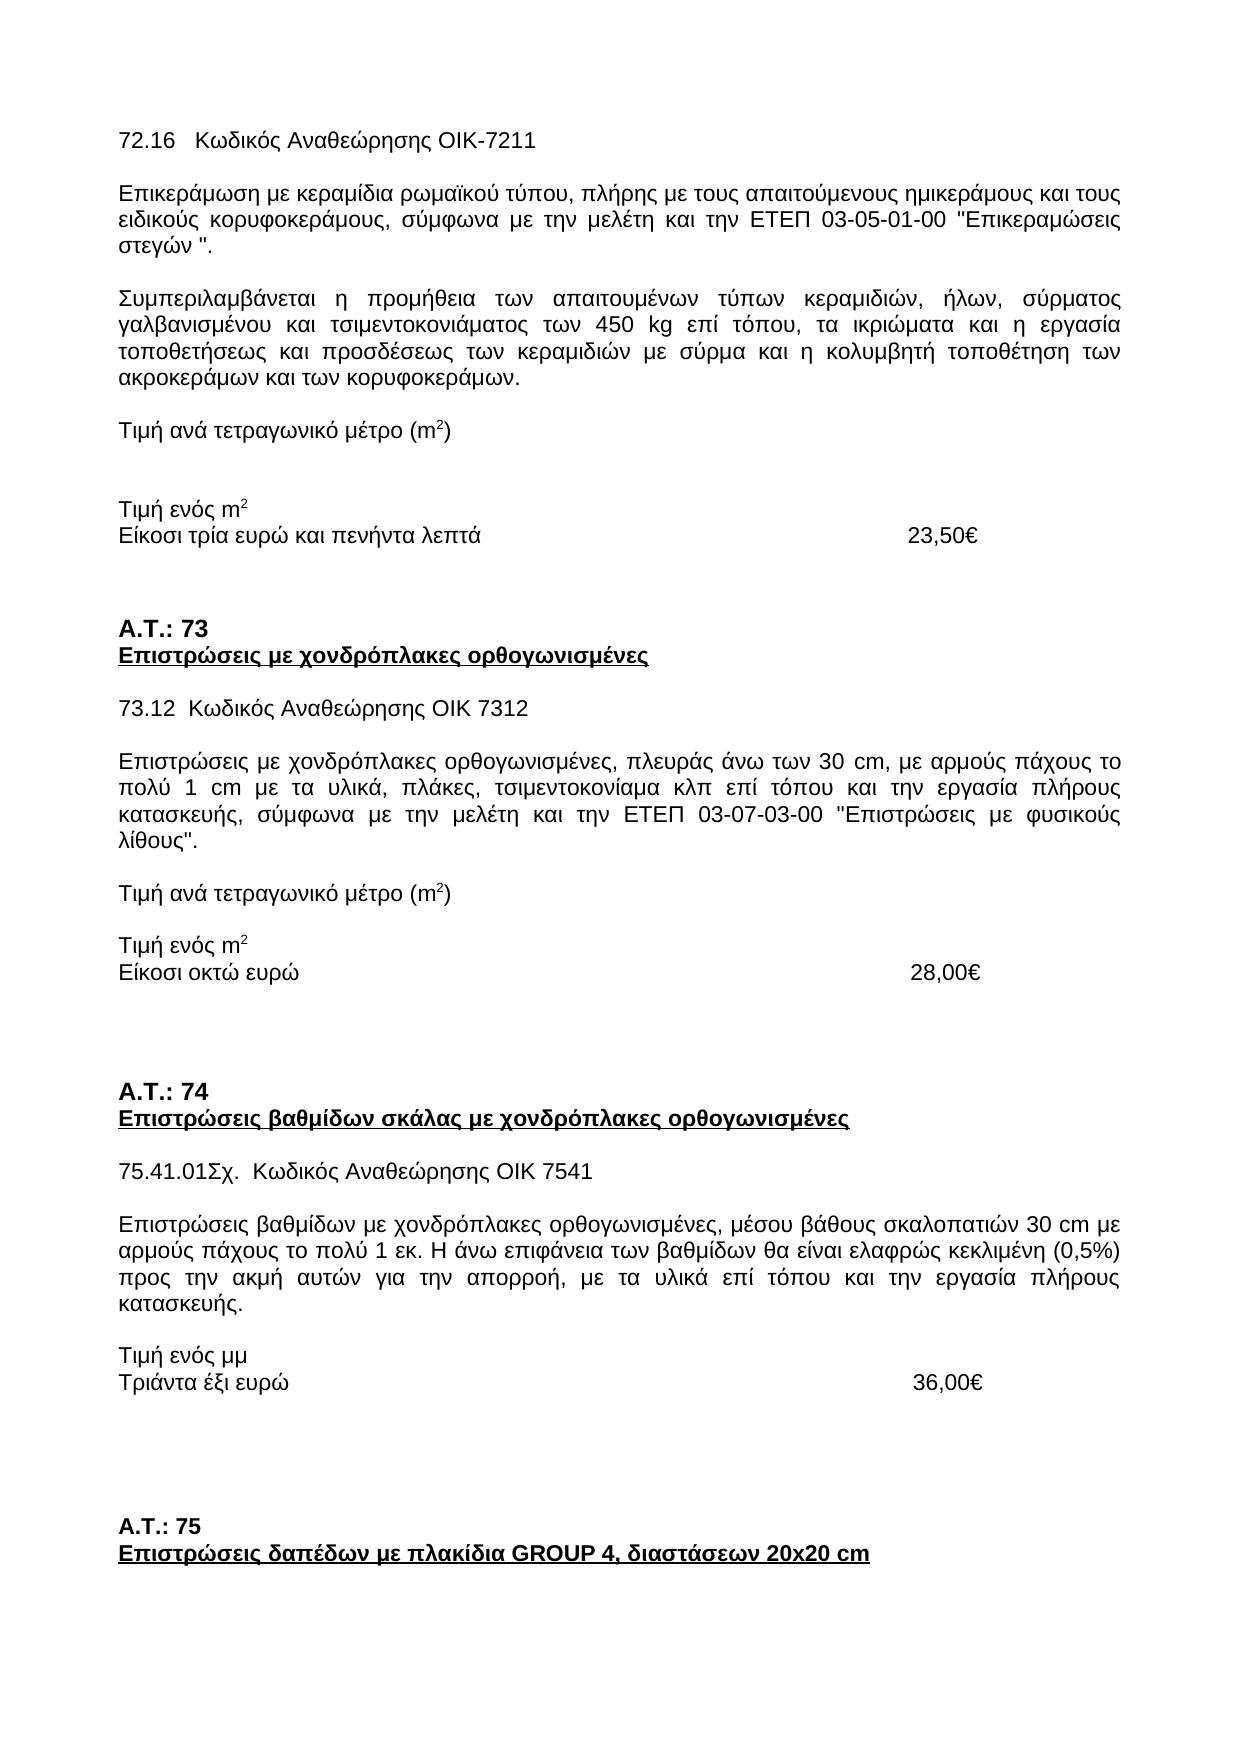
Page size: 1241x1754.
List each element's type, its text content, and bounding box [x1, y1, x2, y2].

text Τιμή ενός μμ [118, 1342, 1122, 1369]
text Επικεράμωση με κεραμίδια ρωμαϊκού τύπου, πλήρης με τους απαιτούμενους ημικεράμους και τους ειδικούς κορυφοκεράμους, σύμφωνα με την μελέτη και την ΕΤΕΠ 03-05-01-00 "Επικεραμώσεις στεγών ". [118, 179, 1122, 258]
text Συμπεριλαμβάνεται η προμήθεια των απαιτουμένων τύπων κεραμιδιών, ήλων, σύρματος γαλβανισμένου και τσιμεντοκονιάματος των 450 kg επί τόπου, τα ικριώματα και η εργασία τοποθετήσεως και προσδέσεως των κεραμιδιών με σύρμα και η κολυμβητή τοποθέτηση των ακροκεράμων και των κορυφοκεράμων. [118, 285, 1122, 390]
text Τριάντα έξι ευρώ 36,00€ [118, 1369, 1122, 1395]
text 73.12 Κωδικός Αναθεώρησης ΟΙΚ 7312 [118, 695, 1122, 721]
text Τιμή ενός m2 [118, 932, 1122, 959]
subtitle Επιστρώσεις με χονδρόπλακες ορθογωνισμένες [118, 642, 1122, 669]
text Επιστρώσεις με χονδρόπλακες ορθογωνισμένες, πλευράς άνω των 30 cm, με αρμούς πάχους το πολύ 1 cm με τα υλικά, πλάκες, τσιμεντοκονίαμα κλπ επί τόπου και την εργασία πλήρους κατασκευής, σύμφωνα με την μελέτη και την ΕΤΕΠ 03-07-03-00 "Επιστρώσεις με φυσικούς λίθους". [118, 748, 1122, 853]
text Τιμή ενός m2 [118, 496, 1122, 522]
text Τιμή ανά τετραγωνικό μέτρο (m2) [118, 417, 1122, 443]
subtitle Α.Τ.: 74 [118, 1077, 1122, 1105]
text Είκοσι τρία ευρώ και πενήντα λεπτά 23,50€ [118, 522, 1122, 548]
text 75.41.01Σχ. Κωδικός Αναθεώρησης ΟΙΚ 7541 [118, 1158, 1122, 1184]
subtitle Α.Τ.: 73 [118, 614, 1122, 642]
text 72.16 Κωδικός Αναθεώρησης ΟΙΚ-7211 [118, 127, 1122, 153]
subtitle Επιστρώσεις δαπέδων με πλακίδια GROUP 4, διαστάσεων 20x20 cm [118, 1539, 1122, 1566]
text Τιμή ανά τετραγωνικό μέτρο (m2) [118, 879, 1122, 906]
text Επιστρώσεις βαθμίδων με χονδρόπλακες ορθογωνισμένες, μέσου βάθους σκαλοπατιών 30 cm με αρμούς πάχους το πολύ 1 εκ. Η άνω επιφάνεια των βαθμίδων θα είναι ελαφρώς κεκλιμένη (0,5%) προς την ακμή αυτών για την απορροή, με τα υλικά επί τόπου και την εργασία πλήρους κατασκευής. [118, 1211, 1122, 1316]
text Είκοσι οκτώ ευρώ 28,00€ [118, 959, 1122, 985]
subtitle Επιστρώσεις βαθμίδων σκάλας με χονδρόπλακες ορθογωνισμένες [118, 1105, 1122, 1132]
subtitle Α.Τ.: 75 [118, 1513, 1122, 1539]
